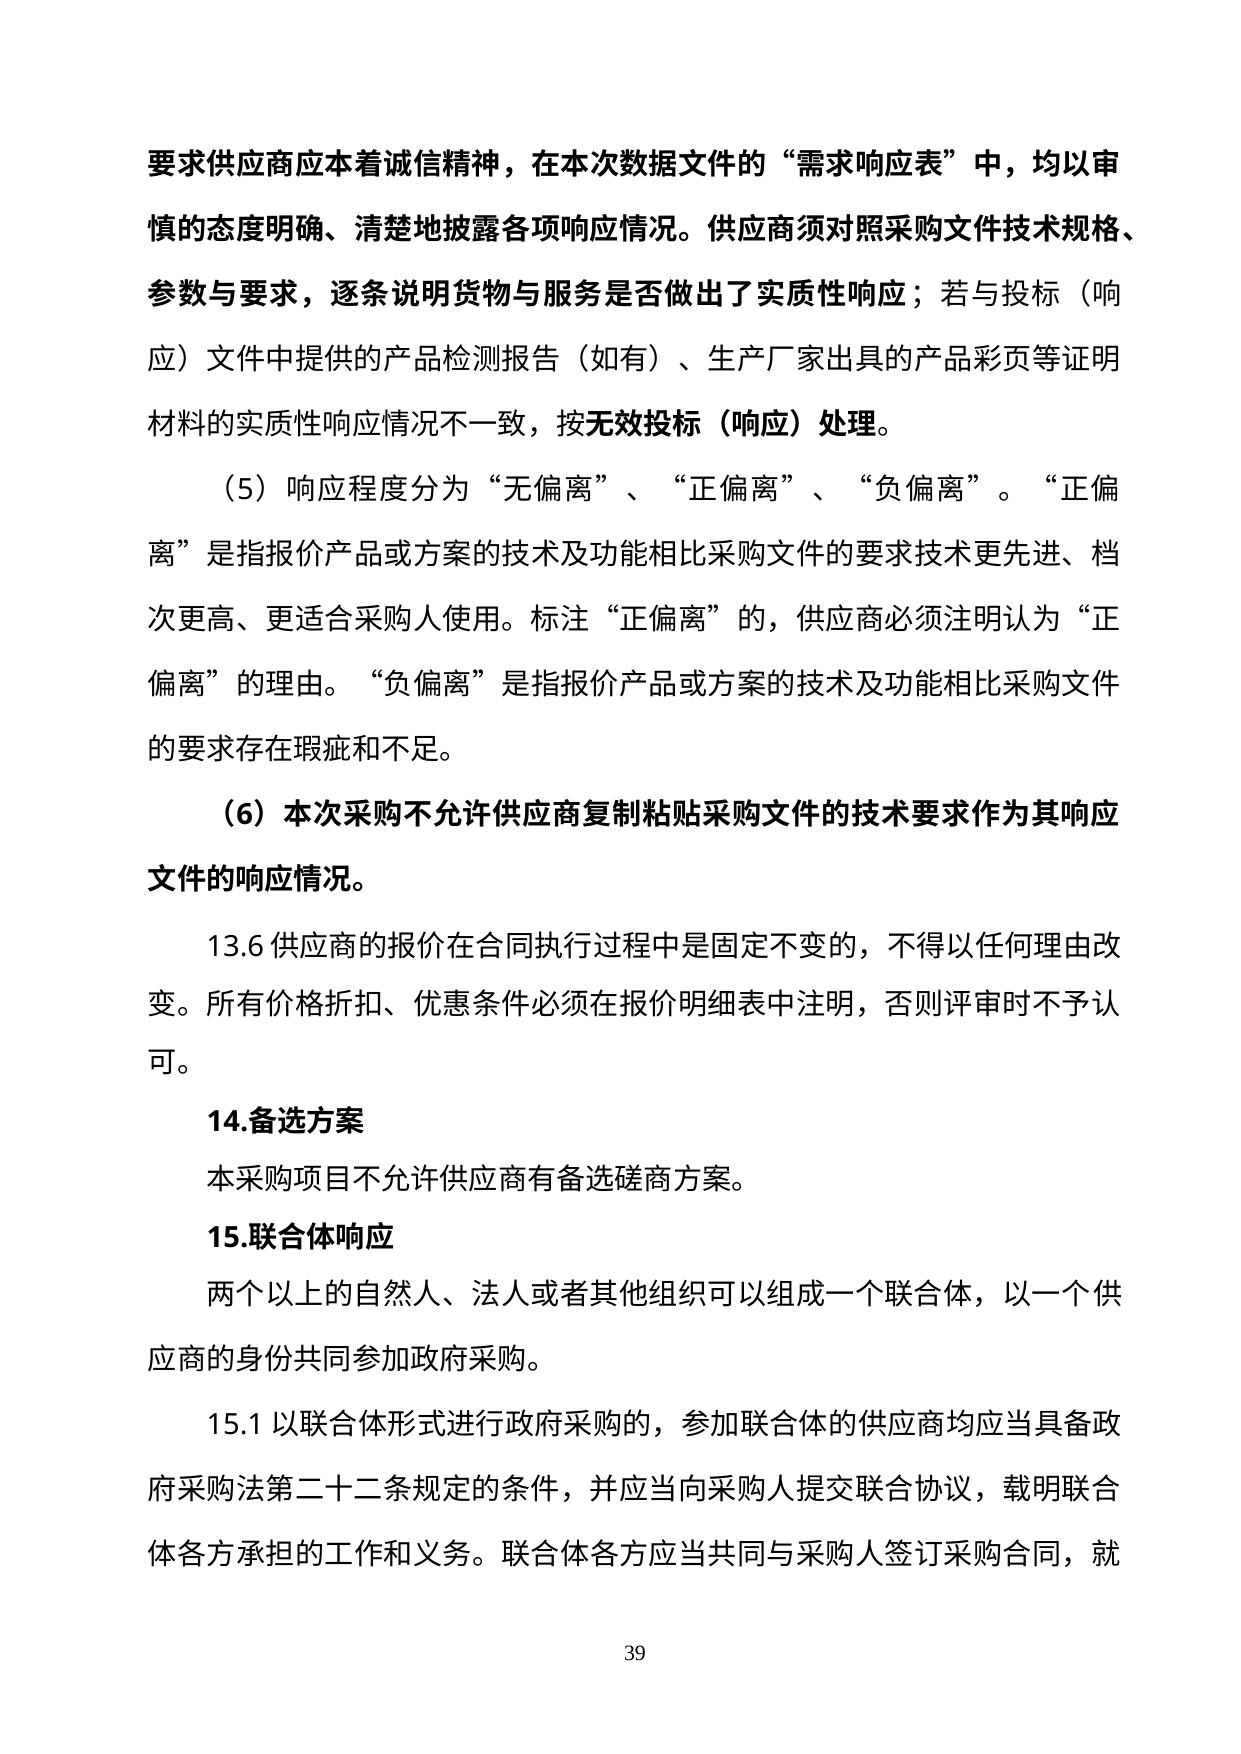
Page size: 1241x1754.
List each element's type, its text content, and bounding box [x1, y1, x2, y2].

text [148, 1389, 1122, 1584]
text 15.联合体响应 [148, 1201, 1122, 1259]
text 两个以上的自然人、法人或者其他组织可以组成一个联合体，以一个供应商的身份共同参加政府采购。 [148, 1259, 1122, 1389]
text 本采购项目不允许供应商有备选磋商方案。 [148, 1143, 1122, 1201]
text （5）响应程度分为“无偏离”、“正偏离”、“负偏离”。“正偏离”是指报价产品或方案的技术及功能相比采购文件的要求技术更先进、档次更高、更适合采购人使用。标注“正偏离”的，供应商必须注明认为“正偏离”的理由。“负偏离”是指报价产品或方案的技术及功能相比采购文件的要求存在瑕疵和不足。 [148, 454, 1122, 779]
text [148, 129, 1122, 454]
text 13.6供应商的报价在合同执行过程中是固定不变的，不得以任何理由改变。所有价格折扣、优惠条件必须在报价明细表中注明，否则评审时不予认可。 [148, 909, 1122, 1084]
text 14.备选方案 [148, 1084, 1122, 1143]
text （6）本次采购不允许供应商复制粘贴采购文件的技术要求作为其响应文件的响应情况。 [148, 779, 1122, 909]
